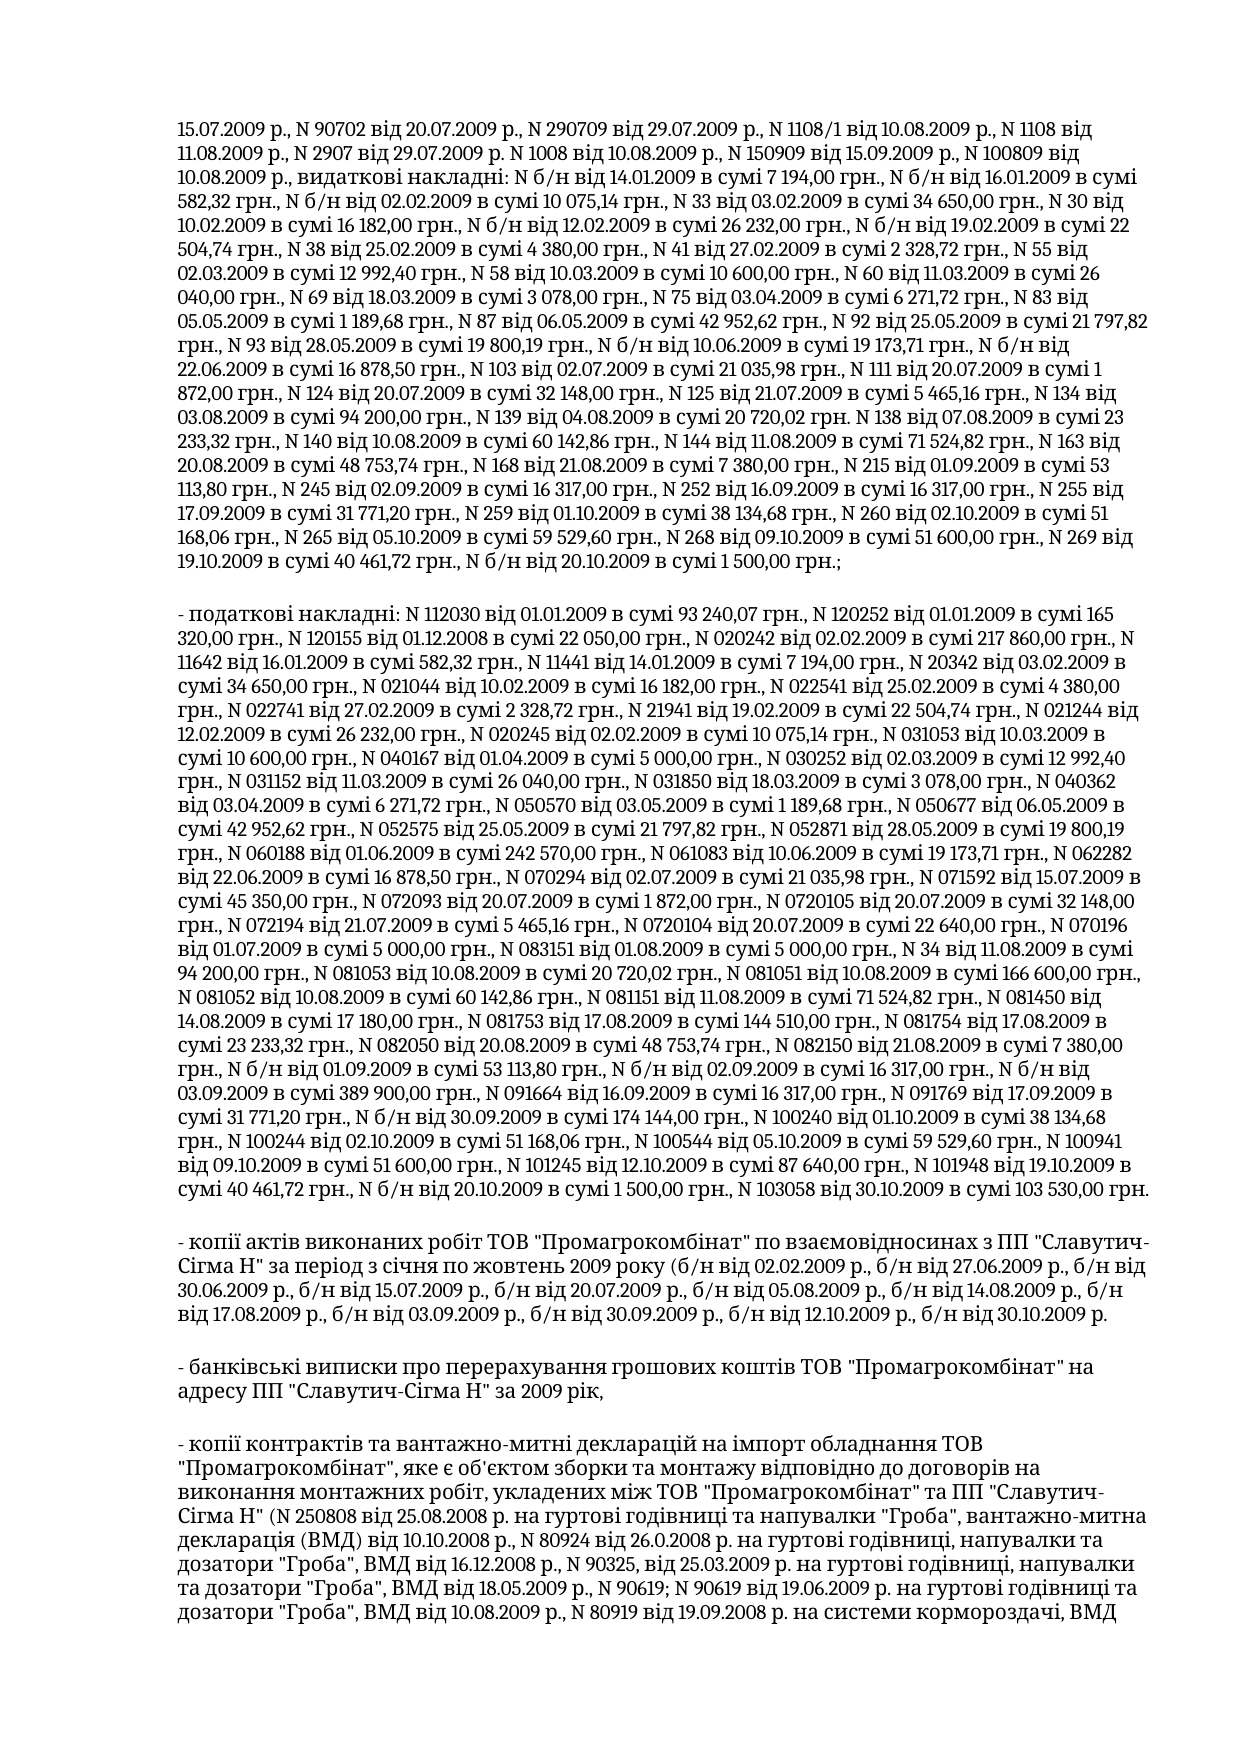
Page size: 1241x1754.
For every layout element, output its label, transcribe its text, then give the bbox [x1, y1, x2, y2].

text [177, 1433, 1152, 1624]
text - банківські виписки про перерахування грошових коштів ТОВ "Промагрокомбінат" на адресу ПП "Славутич-Сігма Н" за 2009 рік, [177, 1356, 1152, 1403]
text - податкові накладні: N 112030 від 01.01.2009 в сумі 93 240,07 грн., N 120252 від 01.01.2009 в сумі 165 320,00 грн., N 120155 від 01.12.2008 в сумі 22 050,00 грн., N 020242 від 02.02.2009 в сумі 217 860,00 грн., N 11642 від 16.01.2009 в сумі 582,32 грн., N 11441 від 14.01.2009 в сумі 7 194,00 грн., N 20342 від 03.02.2009 в сумі 34 650,00 грн., N 021044 від 10.02.2009 в сумі 16 182,00 грн., N 022541 від 25.02.2009 в сумі 4 380,00 грн., N 022741 від 27.02.2009 в сумі 2 328,72 грн., N 21941 від 19.02.2009 в сумі 22 504,74 грн., N 021244 від 12.02.2009 в сумі 26 232,00 грн., N 020245 від 02.02.2009 в сумі 10 075,14 грн., N 031053 від 10.03.2009 в сумі 10 600,00 грн., N 040167 від 01.04.2009 в сумі 5 000,00 грн., N 030252 від 02.03.2009 в сумі 12 992,40 грн., N 031152 від 11.03.2009 в сумі 26 040,00 грн., N 031850 від 18.03.2009 в сумі 3 078,00 грн., N 040362 від 03.04.2009 в сумі 6 271,72 грн., N 050570 від 03.05.2009 в сумі 1 189,68 грн., N 050677 від 06.05.2009 в сумі 42 952,62 грн., N 052575 від 25.05.2009 в сумі 21 797,82 грн., N 052871 від 28.05.2009 в сумі 19 800,19 грн., N 060188 від 01.06.2009 в сумі 242 570,00 грн., N 061083 від 10.06.2009 в сумі 19 173,71 грн., N 062282 від 22.06.2009 в сумі 16 878,50 грн., N 070294 від 02.07.2009 в сумі 21 035,98 грн., N 071592 від 15.07.2009 в сумі 45 350,00 грн., N 072093 від 20.07.2009 в сумі 1 872,00 грн., N 0720105 від 20.07.2009 в сумі 32 148,00 грн., N 072194 від 21.07.2009 в сумі 5 465,16 грн., N 0720104 від 20.07.2009 в сумі 22 640,00 грн., N 070196 від 01.07.2009 в сумі 5 000,00 грн., N 083151 від 01.08.2009 в сумі 5 000,00 грн., N 34 від 11.08.2009 в сумі 94 200,00 грн., N 081053 від 10.08.2009 в сумі 20 720,02 грн., N 081051 від 10.08.2009 в сумі 166 600,00 грн., N 081052 від 10.08.2009 в сумі 60 142,86 грн., N 081151 від 11.08.2009 в сумі 71 524,82 грн., N 081450 від 14.08.2009 в сумі 17 180,00 грн., N 081753 від 17.08.2009 в сумі 144 510,00 грн., N 081754 від 17.08.2009 в сумі 23 233,32 грн., N 082050 від 20.08.2009 в сумі 48 753,74 грн., N 082150 від 21.08.2009 в сумі 7 380,00 грн., N б/н від 01.09.2009 в сумі 53 113,80 грн., N б/н від 02.09.2009 в сумі 16 317,00 грн., N б/н від 03.09.2009 в сумі 389 900,00 грн., N 091664 від 16.09.2009 в сумі 16 317,00 грн., N 091769 від 17.09.2009 в сумі 31 771,20 грн., N б/н від 30.09.2009 в сумі 174 144,00 грн., N 100240 від 01.10.2009 в сумі 38 134,68 грн., N 100244 від 02.10.2009 в сумі 51 168,06 грн., N 100544 від 05.10.2009 в сумі 59 529,60 грн., N 100941 від 09.10.2009 в сумі 51 600,00 грн., N 101245 від 12.10.2009 в сумі 87 640,00 грн., N 101948 від 19.10.2009 в сумі 40 461,72 грн., N б/н від 20.10.2009 в сумі 1 500,00 грн., N 103058 від 30.10.2009 в сумі 103 530,00 грн. [177, 602, 1152, 1201]
text - копії актів виконаних робіт ТОВ "Промагрокомбінат" по взаємовідносинах з ПП "Славутич-Сігма Н" за період з січня по жовтень 2009 року (б/н від 02.02.2009 р., б/н від 27.06.2009 р., б/н від 30.06.2009 р., б/н від 15.07.2009 р., б/н від 20.07.2009 р., б/н від 05.08.2009 р., б/н від 14.08.2009 р., б/н від 17.08.2009 р., б/н від 03.09.2009 р., б/н від 30.09.2009 р., б/н від 12.10.2009 р., б/н від 30.10.2009 р. [177, 1231, 1152, 1326]
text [177, 118, 1152, 573]
